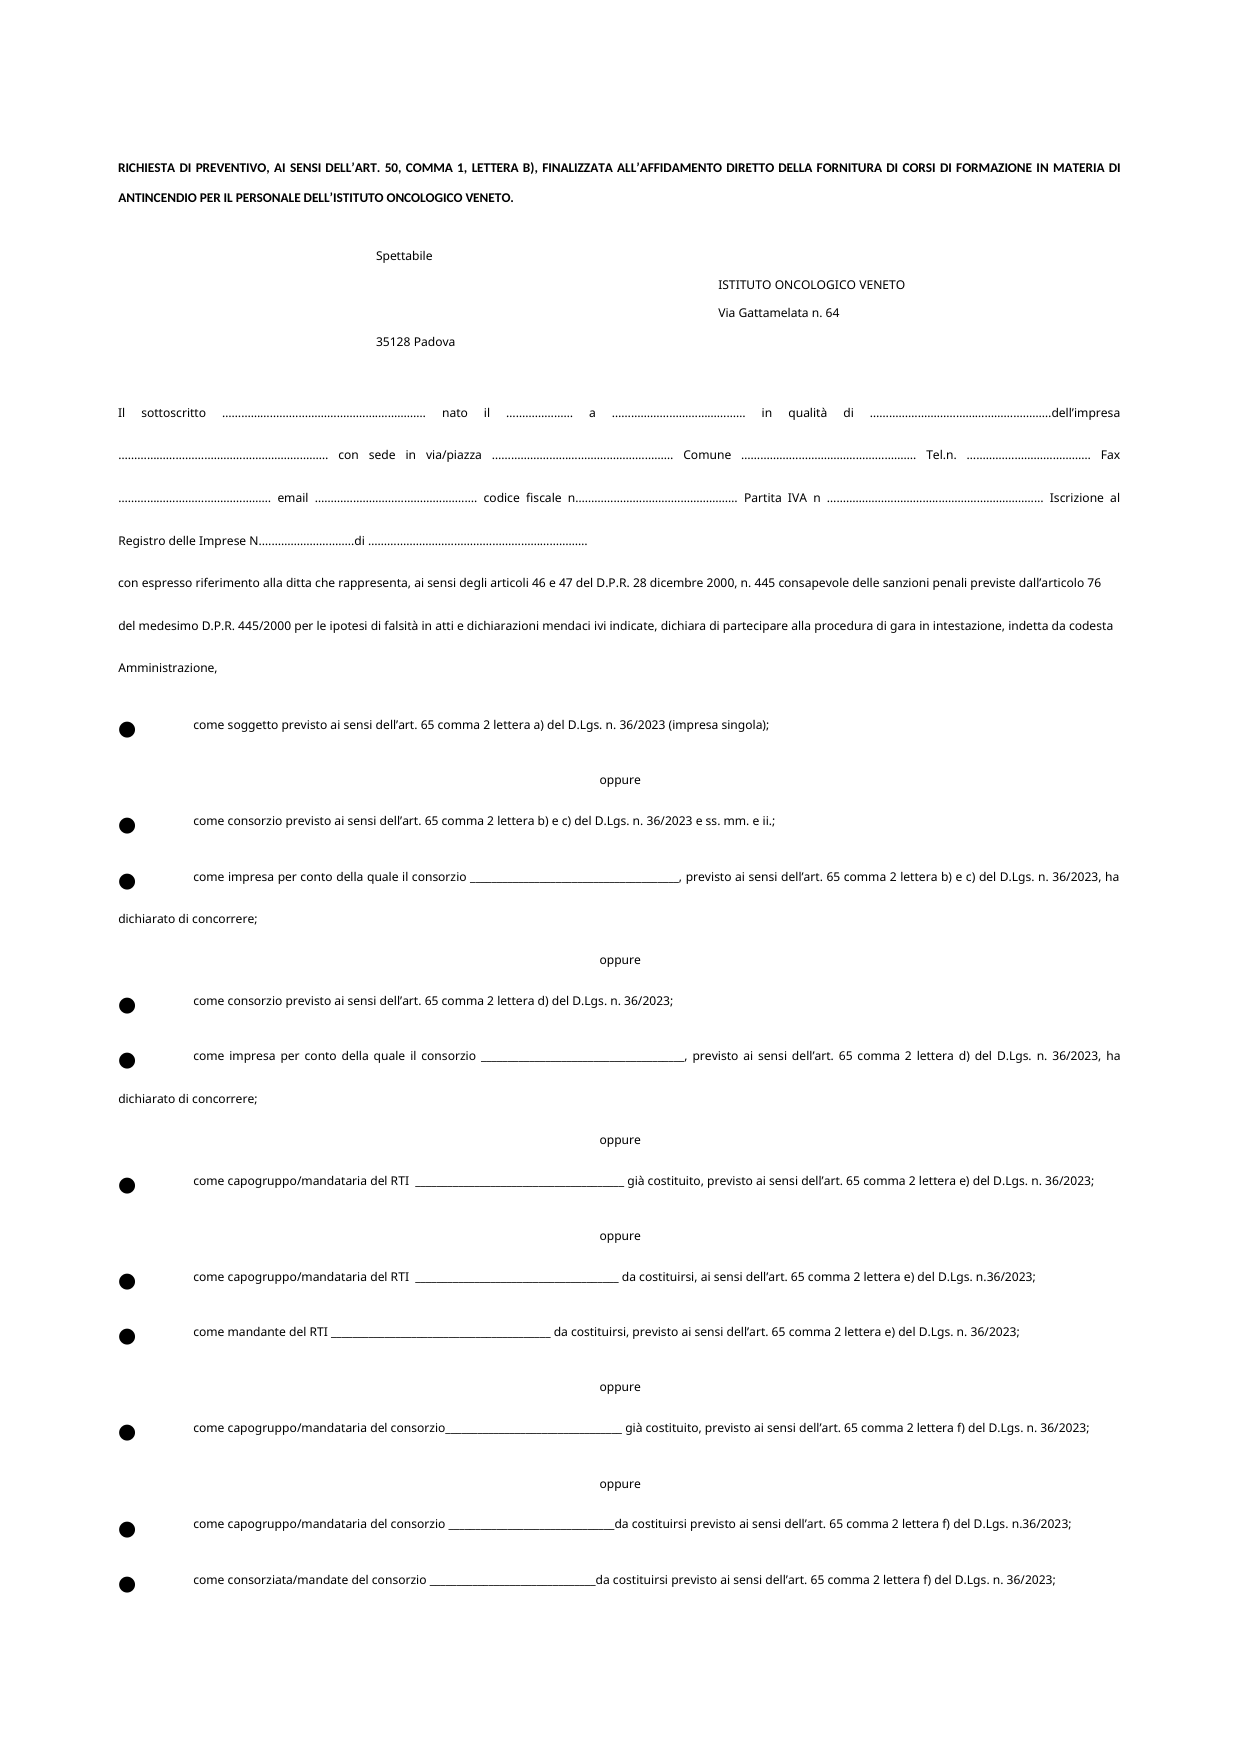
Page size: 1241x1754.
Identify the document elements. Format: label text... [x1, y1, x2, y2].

text oppure [118, 1119, 1122, 1148]
text oppure [118, 940, 1122, 968]
list come mandante del RTI _________________________________________ da costituirsi, previsto ai sensi dell’art. 65 comma 2 lettera e) del D.Lgs. n. 36/2023; [118, 1312, 1122, 1354]
list come capogruppo/mandataria del RTI _______________________________________ già costituito, previsto ai sensi dell’art. 65 comma 2 lettera e) del D.Lgs. n. 36/2023; [118, 1161, 1122, 1203]
list come capogruppo/mandataria del consorzio _______________________________da costituirsi previsto ai sensi dell’art. 65 comma 2 lettera f) del D.Lgs. n.36/2023; [118, 1504, 1122, 1547]
list come capogruppo/mandataria del consorzio_________________________________ già costituito, previsto ai sensi dell’art. 65 comma 2 lettera f) del D.Lgs. n. 36/2023; [118, 1408, 1122, 1451]
list come impresa per conto della quale il consorzio _______________________________________, previsto ai sensi dell’art. 65 comma 2 lettera b) e c) del D.Lgs. n. 36/2023, ha dichiarato di concorrere; [118, 856, 1122, 927]
list come impresa per conto della quale il consorzio ______________________________________, previsto ai sensi dell’art. 65 comma 2 lettera d) del D.Lgs. n. 36/2023, ha dichiarato di concorrere; [118, 1036, 1122, 1107]
text Spettabile [118, 236, 1122, 264]
text Il sottoscritto ………………………………………….…………… nato il ………………… a …………………………………… in qualità di …………………………………………………dell’impresa ………………………………………………………… con sede in via/piazza ………………………………………………… Comune ………………………………………………. Tel.n. ………………………………… Fax ………………………………………… email …………………….…………….………. codice fiscale n…………………………………………… Partita IVA n ……………………………..…………………………… Iscrizione al Registro delle Imprese N.………………………..di …………………………………………………………… [118, 392, 1122, 549]
text RICHIESTA DI PREVENTIVO, AI SENSI DELL’ART. 50, COMMA 1, LETTERA B), FINALIZZATA ALL’AFFIDAMENTO DIRETTO DELLA FORNITURA DI CORSI DI FORMAZIONE IN MATERIA DI ANTINCENDIO PER IL PERSONALE DELL’ISTITUTO ONCOLOGICO VENETO. [118, 148, 1122, 206]
text ISTITUTO ONCOLOGICO VENETO [118, 264, 1122, 293]
list come soggetto previsto ai sensi dell’art. 65 comma 2 lettera a) del D.Lgs. n. 36/2023 (impresa singola); [118, 705, 1122, 747]
text Via Gattamelata n. 64 [643, 293, 1122, 321]
list come consorziata/mandate del consorzio _______________________________da costituirsi previsto ai sensi dell’art. 65 comma 2 lettera f) del D.Lgs. n. 36/2023; [118, 1559, 1122, 1602]
list come capogruppo/mandataria del RTI ______________________________________ da costituirsi, ai sensi dell’art. 65 comma 2 lettera e) del D.Lgs. n.36/2023; [118, 1257, 1122, 1299]
text con espresso riferimento alla ditta che rappresenta, ai sensi degli articoli 46 e 47 del D.P.R. 28 dicembre 2000, n. 445 consapevole delle sanzioni penali previste dall’articolo 76 del medesimo D.P.R. 445/2000 per le ipotesi di falsità in atti e dichiarazioni mendaci ivi indicate, dichiara di partecipare alla procedura di gara in intestazione, indetta da codesta Amministrazione, [118, 563, 1122, 676]
text oppure [118, 1463, 1122, 1492]
text oppure [118, 1216, 1122, 1244]
list come consorzio previsto ai sensi dell’art. 65 comma 2 lettera b) e c) del D.Lgs. n. 36/2023 e ss. mm. e ii.; [118, 801, 1122, 844]
text oppure [118, 760, 1122, 788]
text oppure [118, 1367, 1122, 1396]
list come consorzio previsto ai sensi dell’art. 65 comma 2 lettera d) del D.Lgs. n. 36/2023; [118, 981, 1122, 1023]
text 35128 Padova [118, 321, 1122, 350]
